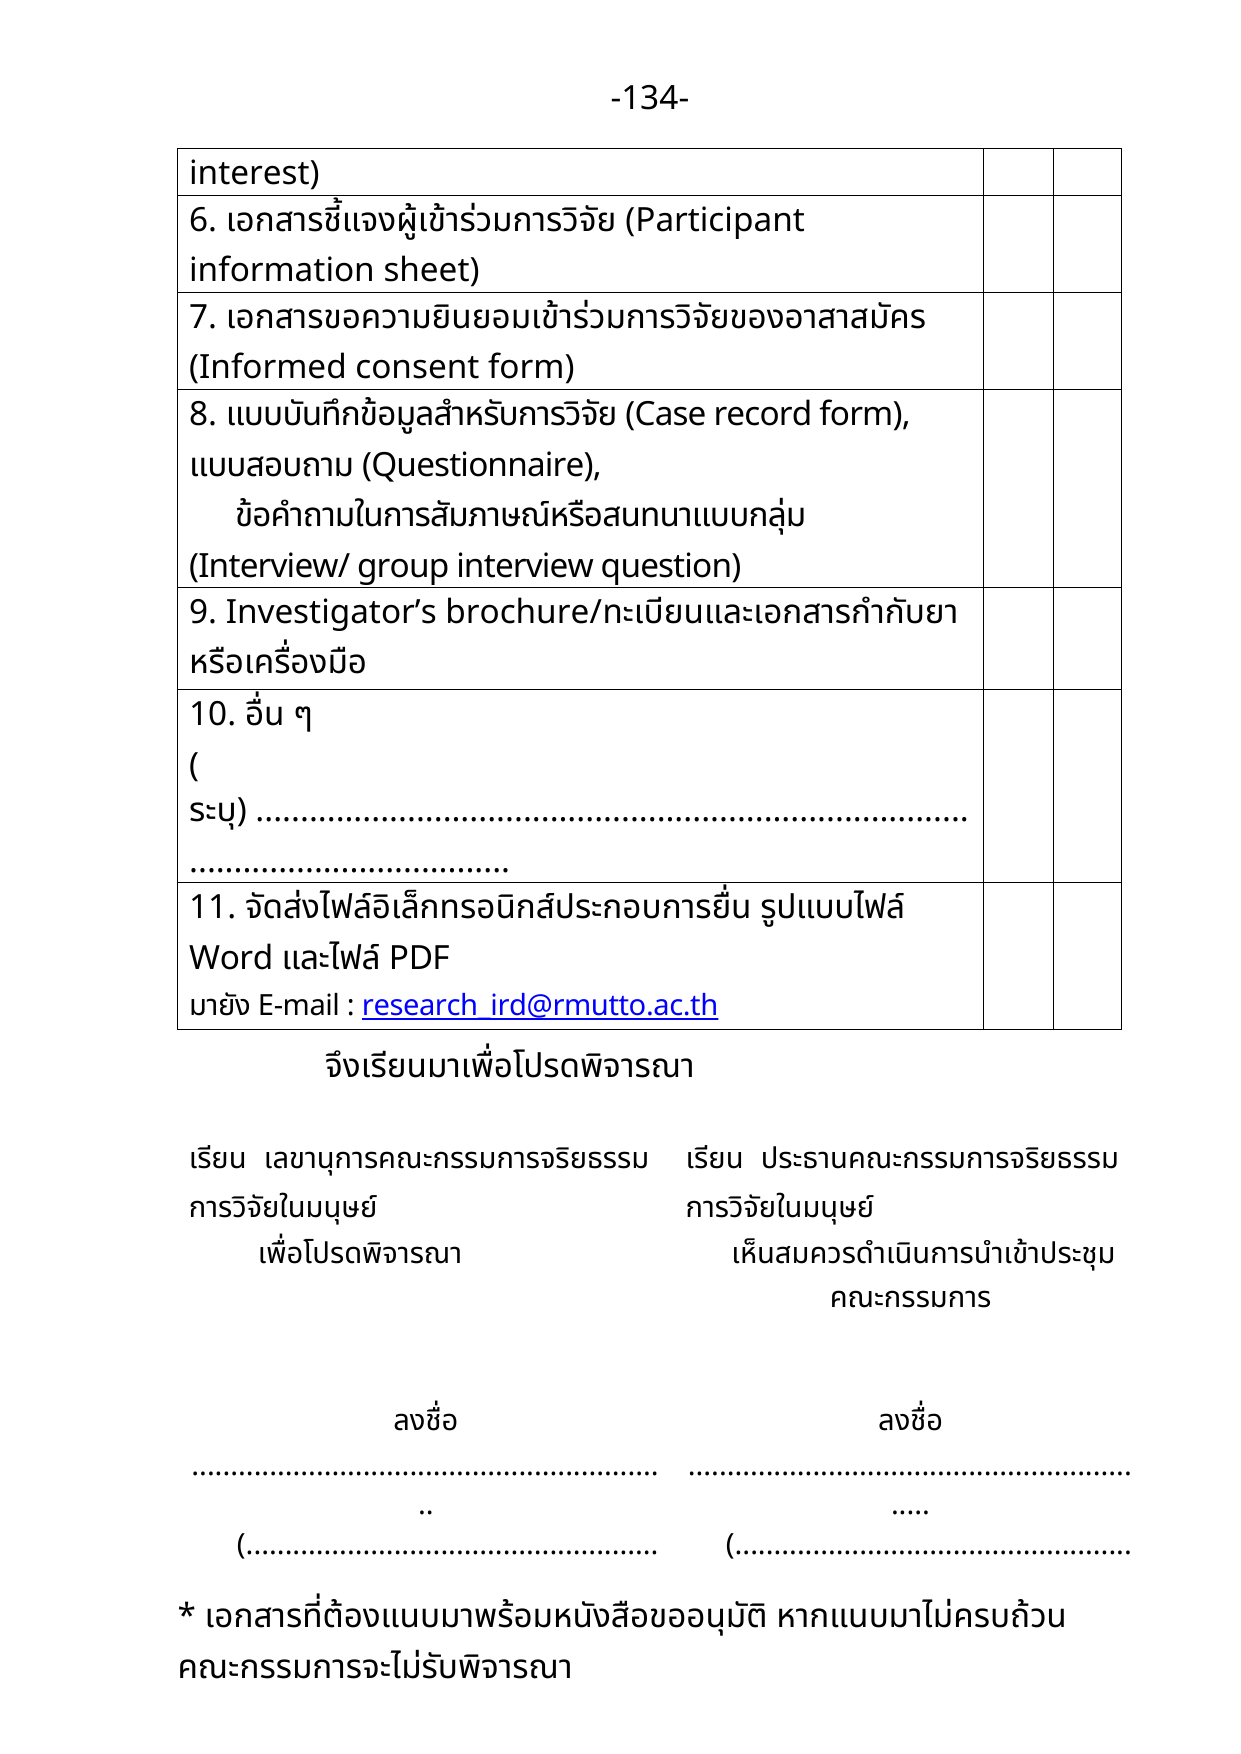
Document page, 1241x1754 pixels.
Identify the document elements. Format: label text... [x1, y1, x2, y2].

table_cell [1054, 588, 1121, 689]
text จึงเรียนมาเพื่อโปรดพิจารณา [177, 1042, 1122, 1092]
table_cell [1054, 690, 1121, 882]
table_cell [1054, 293, 1121, 389]
table_cell [1054, 196, 1121, 292]
table_header เรียน ประธานคณะกรรมการจริยธรรมการวิจัยในมนุษย์ เห็นสมควรดำเนินการนำเข้าประชุมคณะกรรมการ [674, 1138, 1147, 1321]
table_cell 7. เอกสารขอความยินยอมเข้าร่วมการวิจัยของอาสาสมัคร (Informed consent form) [178, 293, 983, 389]
table_cell 9. Investigator’s brochure/ทะเบียนและเอกสารกำกับยาหรือเครื่องมือ [178, 588, 983, 689]
table_cell [984, 690, 1053, 882]
table_cell [984, 883, 1053, 1028]
table_cell [984, 293, 1053, 389]
table_cell [1054, 390, 1121, 587]
table_cell [984, 196, 1053, 292]
table_cell 11. จัดส่งไฟล์อิเล็กทรอนิกส์ประกอบการยื่น รูปแบบไฟล์ Word และไฟล์ PDF มายัง E-mail : research_ird@rmutto.ac.th [178, 883, 983, 1028]
table_cell 6. เอกสารชี้แจงผู้เข้าร่วมการวิจัย (Participant information sheet) [178, 196, 983, 292]
table_cell 10. อื่น ๆ (ระบุ) .................................................................................................................... [178, 690, 983, 882]
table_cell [177, 1321, 674, 1563]
table_cell [1054, 149, 1121, 194]
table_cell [674, 1321, 1147, 1563]
table_cell 8. แบบบันทึกข้อมูลสำหรับการวิจัย (Case record form), แบบสอบถาม (Questionnaire), ข้อคำถามในการสัมภาษณ์หรือสนทนาแบบกลุ่ม (Interview/ group interview question) [178, 390, 983, 587]
table_header เรียน เลขานุการคณะกรรมการจริยธรรมการวิจัยในมนุษย์ เพื่อโปรดพิจารณา [177, 1138, 674, 1321]
table_cell [984, 588, 1053, 689]
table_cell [178, 149, 983, 194]
table_cell [984, 390, 1053, 587]
table_cell [984, 149, 1053, 194]
table_cell [1054, 883, 1121, 1028]
